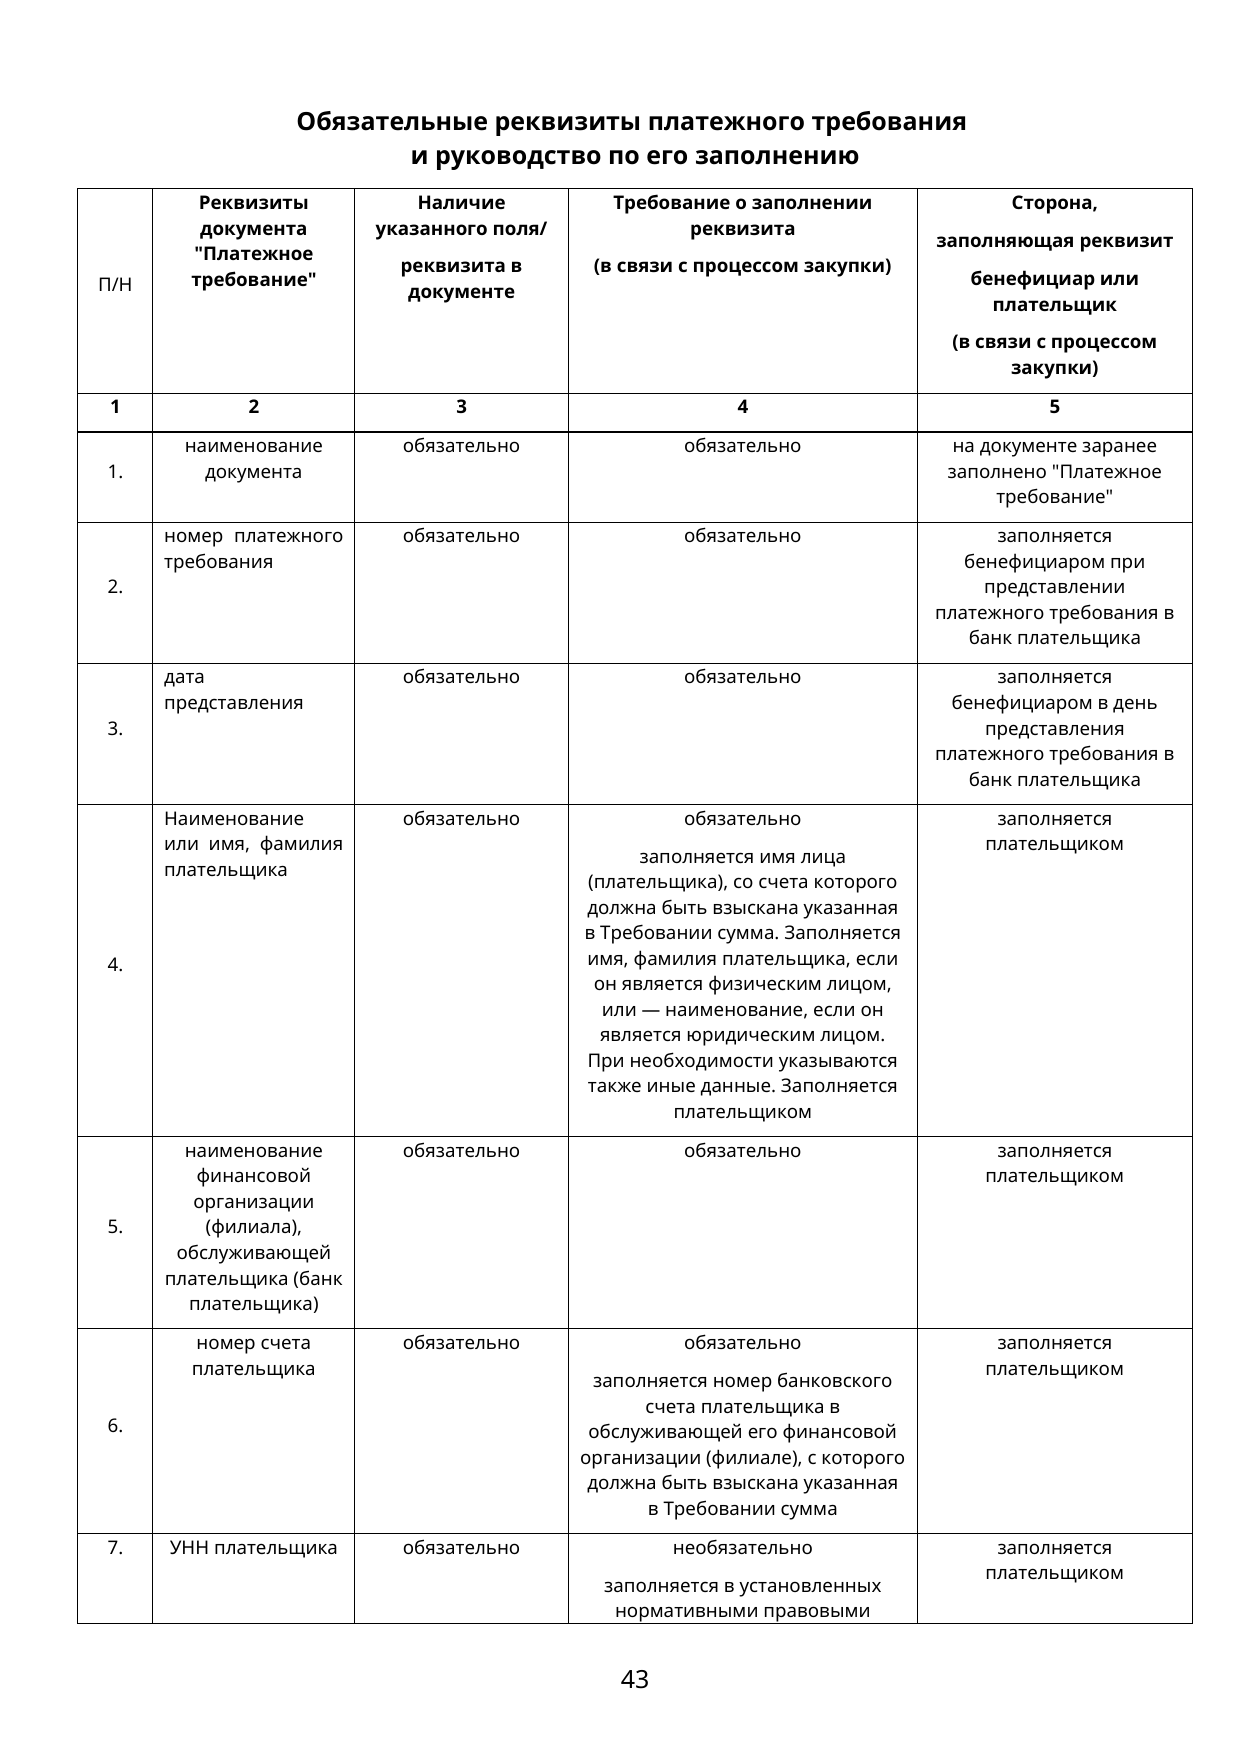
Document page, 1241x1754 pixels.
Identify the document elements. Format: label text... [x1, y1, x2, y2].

table_cell заполняется плательщиком [918, 1534, 1192, 1623]
table_cell обязательно заполняется имя лица (плательщика), со счета которого должна быть взыскана указанная в Требовании сумма. Заполняется имя, фамилия плательщика, если он является физическим лицом, или — наименование, если он является юридическим лицом. При необходимости указываются также иные данные. Заполняется плательщиком [569, 805, 917, 1136]
table_header Требование о заполнении реквизита (в связи с процессом закупки) [569, 189, 917, 392]
table_cell 3 [355, 394, 568, 431]
table_cell заполняется плательщиком [918, 805, 1192, 1136]
table_cell 1. [78, 433, 152, 522]
table_cell обязательно [355, 1534, 568, 1623]
table_cell 4. [78, 805, 152, 1136]
table_cell УНН плательщика [153, 1534, 354, 1623]
table_header Реквизиты документа "Платежное требование" [153, 189, 354, 392]
table_cell 2 [153, 394, 354, 431]
table_cell обязательно [355, 523, 568, 663]
text Обязательные реквизиты платежного требования и руководство по его заполнению [148, 103, 1122, 172]
table_cell 7. [78, 1534, 152, 1623]
table_cell номер счета плательщика [153, 1329, 354, 1533]
table_cell 6. [78, 1329, 152, 1533]
table_cell обязательно [355, 433, 568, 522]
table_cell наименование финансовой организации (филиала), обслуживающей плательщика (банк плательщика) [153, 1137, 354, 1328]
table_cell 5 [918, 394, 1192, 431]
table_cell дата представления [153, 664, 354, 804]
table_cell на документе заранее заполнено "Платежное требование" [918, 433, 1192, 522]
table_cell обязательно [355, 1137, 568, 1328]
table_cell обязательно [569, 523, 917, 663]
table_cell обязательно [355, 1329, 568, 1533]
table_cell обязательно [569, 664, 917, 804]
table_cell заполняется плательщиком [918, 1137, 1192, 1328]
table_header Сторона, заполняющая реквизит бенефициар или плательщик (в связи с процессом закупки) [918, 189, 1192, 392]
table_cell наименование документа [153, 433, 354, 522]
table_cell 1 [78, 394, 152, 431]
table_cell 4 [569, 394, 917, 431]
table_cell обязательно заполняется номер банковского счета плательщика в обслуживающей его финансовой организации (филиале), с которого должна быть взыскана указанная в Требовании сумма [569, 1329, 917, 1533]
table_cell обязательно [569, 1137, 917, 1328]
table_cell 2. [78, 523, 152, 663]
table_cell обязательно [569, 433, 917, 522]
table_cell 3. [78, 664, 152, 804]
table_cell обязательно [355, 664, 568, 804]
table_cell обязательно [355, 805, 568, 1136]
table_header П/Н [78, 189, 152, 392]
table_cell номер платежного требования [153, 523, 354, 663]
table_cell заполняется бенефициаром при представлении платежного требования в банк плательщика [918, 523, 1192, 663]
table_cell 5. [78, 1137, 152, 1328]
table_cell Наименование или имя, фамилия плательщика [153, 805, 354, 1136]
table_cell заполняется плательщиком [918, 1329, 1192, 1533]
table_header Наличие указанного поля/ реквизита в документе [355, 189, 568, 392]
table_cell заполняется бенефициаром в день представления платежного требования в банк плательщика [918, 664, 1192, 804]
